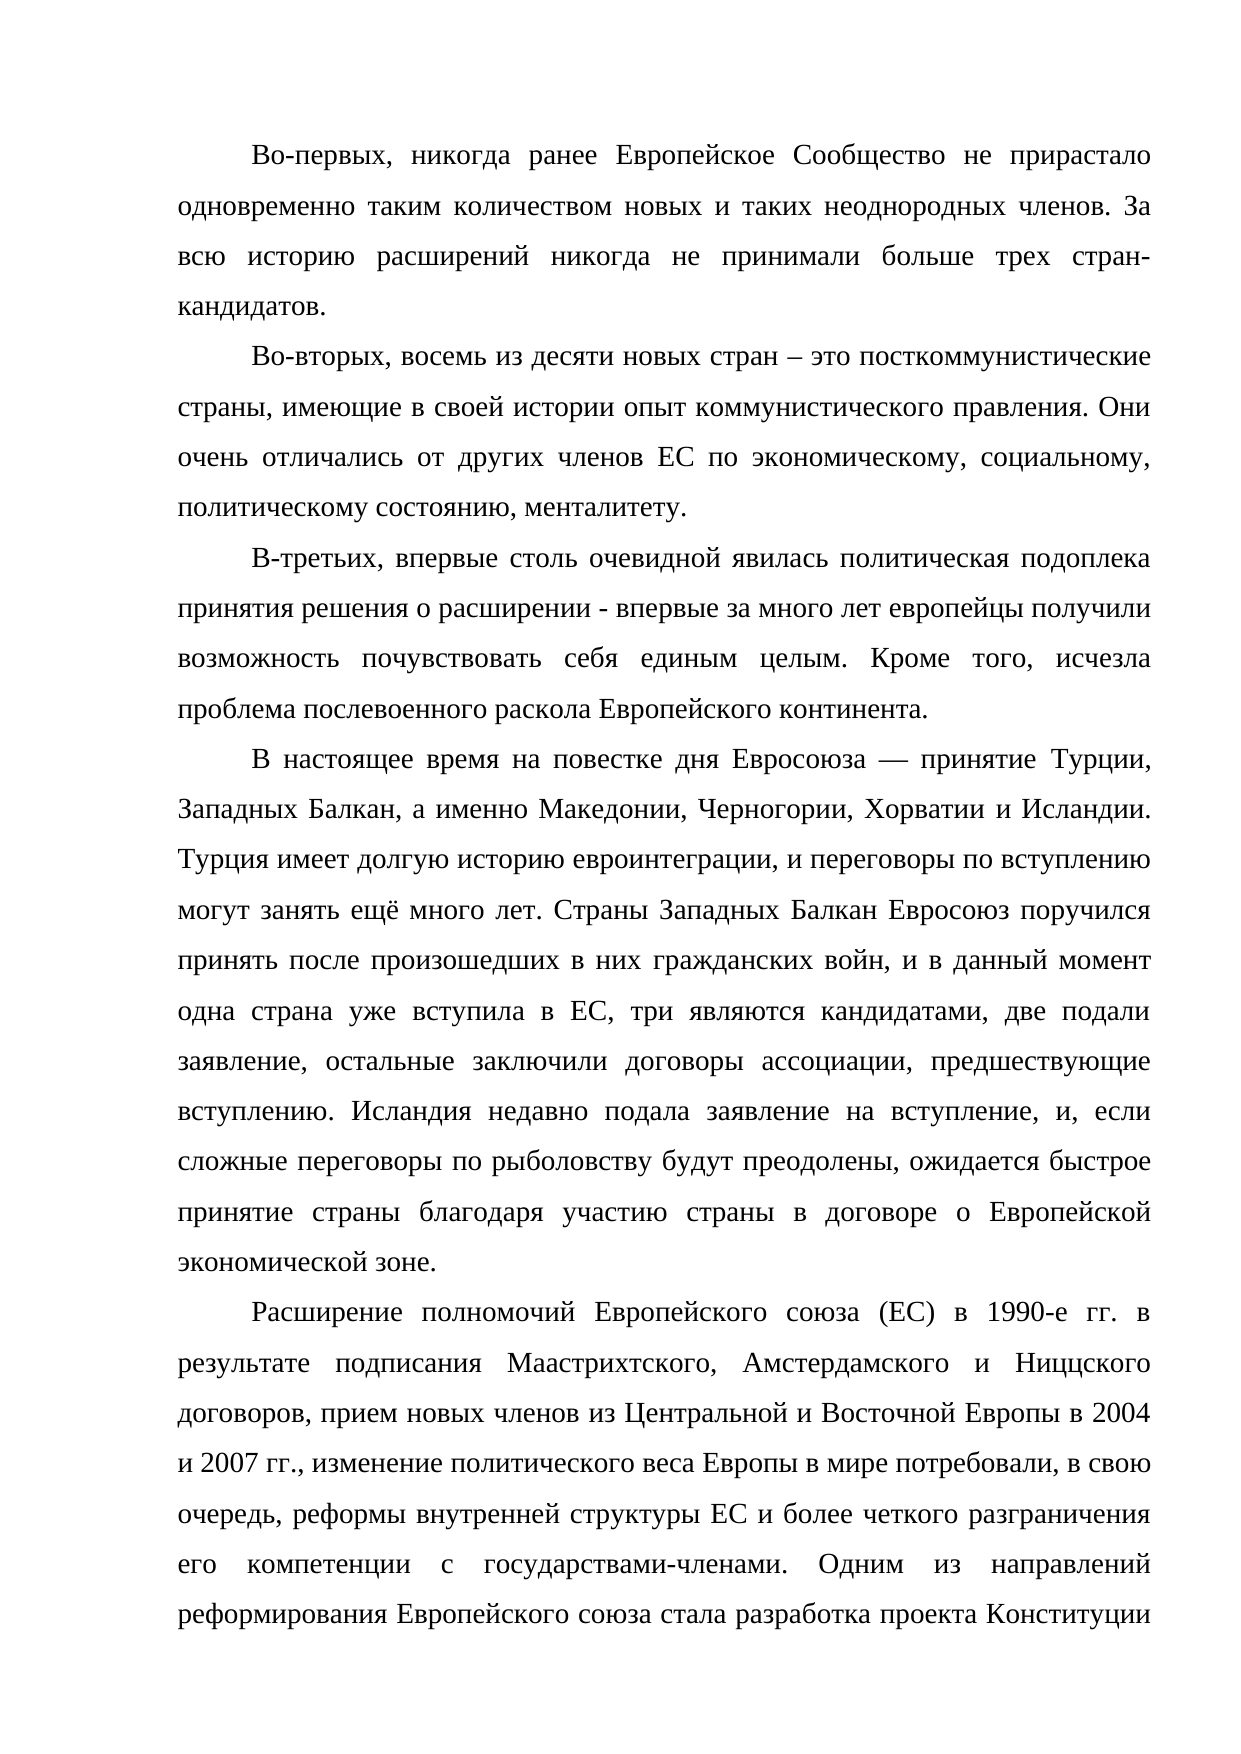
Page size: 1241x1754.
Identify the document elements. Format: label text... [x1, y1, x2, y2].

text В-третьих, впервые столь очевидной явилась политическая подоплека принятия решения о расширении - впервые за много лет европейцы получили возможность почувствовать себя единым целым. Кроме того, исчезла проблема послевоенного раскола Европейского континента. [177, 540, 1152, 724]
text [177, 1294, 1152, 1630]
text В настоящее время на повестке дня Евросоюза — принятие Турции, Западных Балкан, а именно Македонии, Черногории, Хорватии и Исландии. Турция имеет долгую историю евроинтеграции, и переговоры по вступлению могут занять ещё много лет. Страны Западных Балкан Евросоюз поручился принять после произошедших в них гражданских войн, и в данный момент одна страна уже вступила в ЕС, три являются кандидатами, две подали заявление, остальные заключили договоры ассоциации, предшествующие вступлению. Исландия недавно подала заявление на вступление, и, если сложные переговоры по рыболовству будут преодолены, ожидается быстрое принятие страны благодаря участию страны в договоре о Европейской экономической зоне. [177, 741, 1152, 1278]
text Во-первых, никогда ранее Европейское Сообщество не прирастало одновременно таким количеством новых и таких неоднородных членов. За всю историю расширений никогда не принимали больше трех стран-кандидатов. [177, 137, 1152, 322]
text Во-вторых, восемь из десяти новых стран – это посткоммунистические страны, имеющие в своей истории опыт коммунистического правления. Они очень отличались от других членов ЕС по экономическому, социальному, политическому состоянию, менталитету. [177, 338, 1152, 523]
